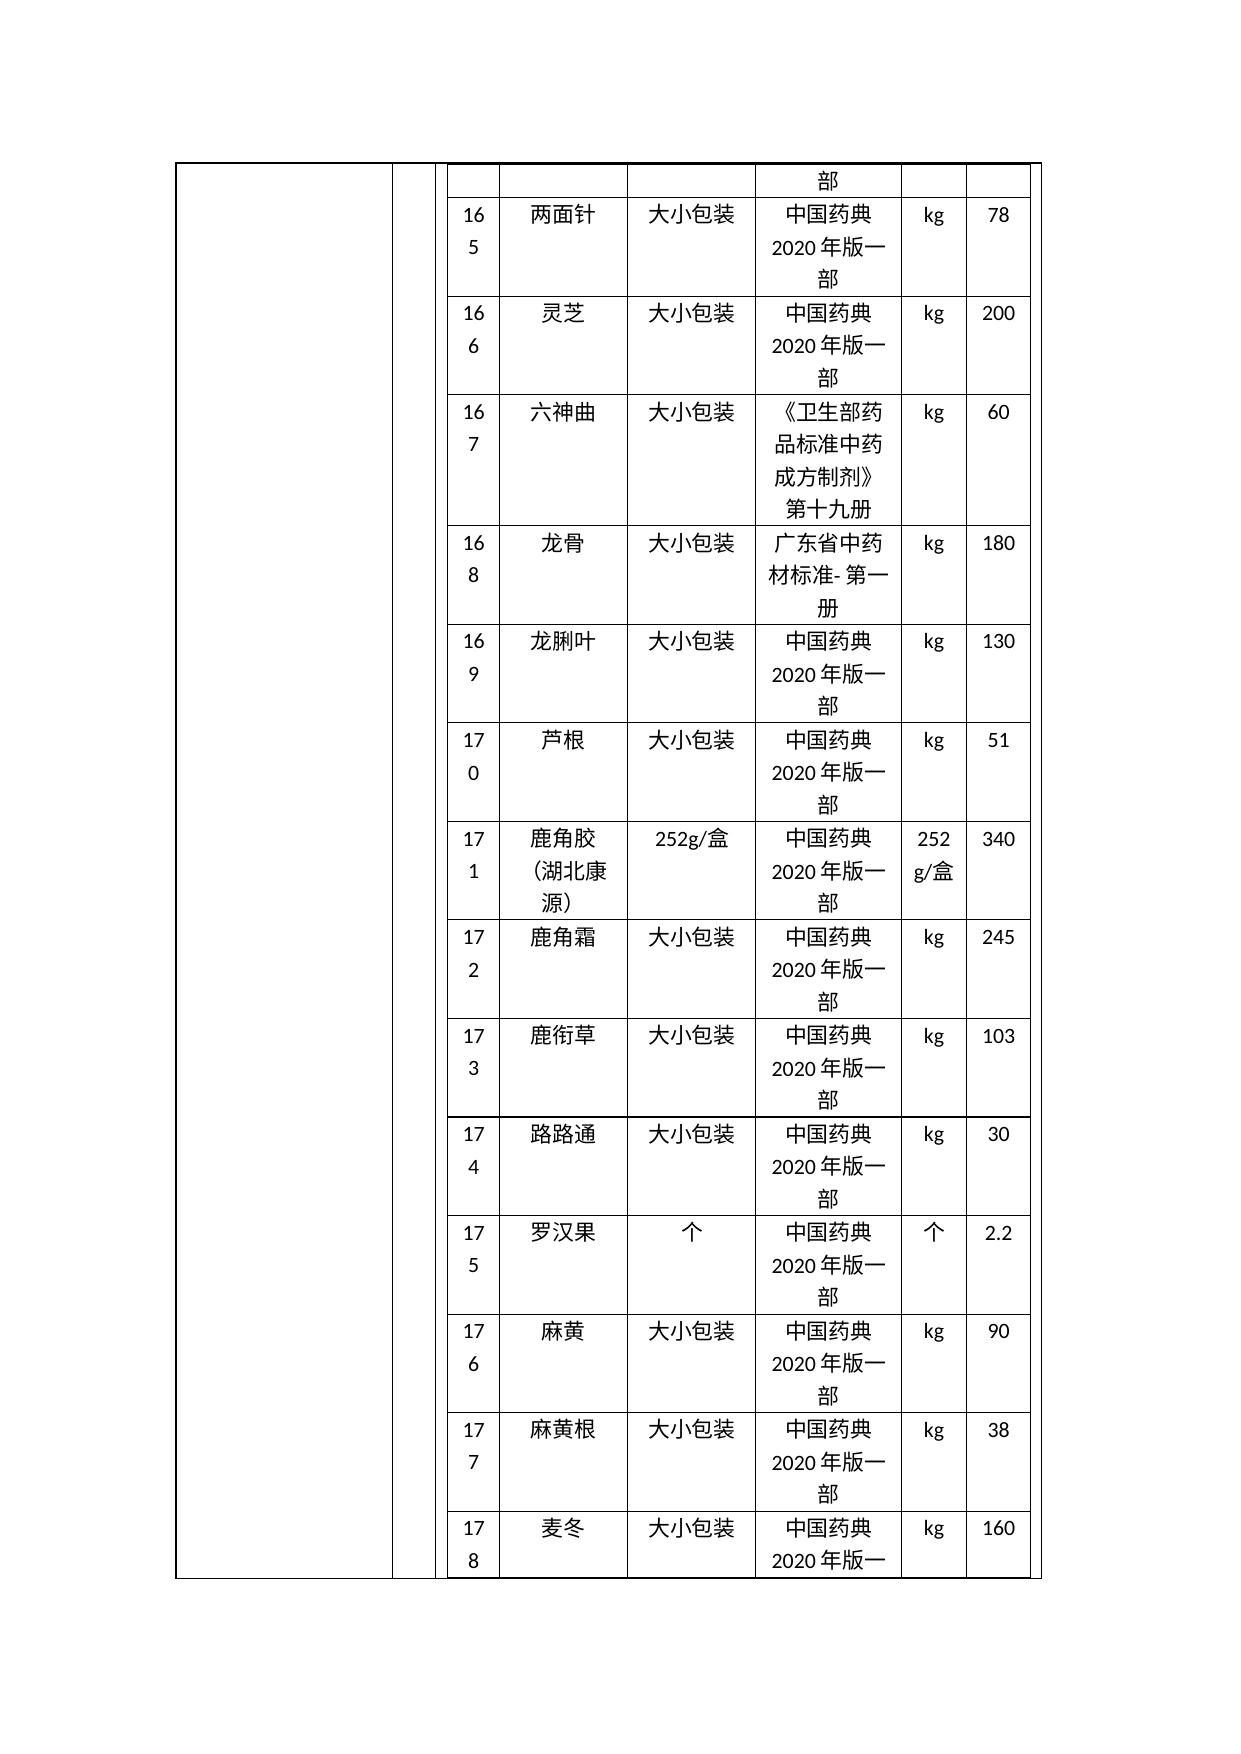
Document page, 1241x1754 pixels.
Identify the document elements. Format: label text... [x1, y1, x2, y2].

table_cell 一、规格及执行标准： 中药饮片需求一览表 [448, 1413, 499, 1511]
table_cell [448, 165, 499, 197]
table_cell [1031, 164, 1041, 1578]
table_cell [628, 1512, 755, 1577]
table_cell 一、规格及执行标准： 中药饮片需求一览表 [967, 723, 1030, 821]
table_cell 一、规格及执行标准： 中药饮片需求一览表 [500, 1413, 627, 1511]
table_cell 一、规格及执行标准： 中药饮片需求一览表 [628, 822, 755, 919]
table_cell 一、规格及执行标准： 中药饮片需求一览表 [500, 723, 627, 821]
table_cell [967, 165, 1030, 197]
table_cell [902, 1512, 966, 1577]
table_cell 一、规格及执行标准： 中药饮片需求一览表 [448, 395, 499, 525]
table_cell 一、规格及执行标准： 中药饮片需求一览表 [628, 526, 755, 624]
table_cell 一、规格及执行标准： 中药饮片需求一览表 [902, 1413, 966, 1511]
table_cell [756, 165, 901, 197]
table_cell 一、规格及执行标准： 中药饮片需求一览表 [500, 1019, 627, 1116]
table_cell 一、规格及执行标准： 中药饮片需求一览表 [756, 1118, 901, 1215]
table_cell 一、规格及执行标准： 中药饮片需求一览表 [902, 198, 966, 296]
table_cell 一、规格及执行标准： 中药饮片需求一览表 [448, 822, 499, 919]
table_cell 一、规格及执行标准： 中药饮片需求一览表 [628, 1216, 755, 1314]
table_cell 一、规格及执行标准： 中药饮片需求一览表 [967, 395, 1030, 525]
table_cell [177, 164, 392, 1578]
table_cell 一、规格及执行标准： 中药饮片需求一览表 [967, 1216, 1030, 1314]
table_cell 一、规格及执行标准： 中药饮片需求一览表 [756, 297, 901, 394]
table_cell 一、规格及执行标准： 中药饮片需求一览表 [967, 920, 1030, 1018]
table_cell 一、规格及执行标准： 中药饮片需求一览表 [448, 297, 499, 394]
table_cell 一、规格及执行标准： 中药饮片需求一览表 [967, 1315, 1030, 1412]
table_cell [628, 165, 755, 197]
table_cell 一、规格及执行标准： 中药饮片需求一览表 [967, 1413, 1030, 1511]
table_cell 1 [393, 164, 435, 1578]
table_cell 一、规格及执行标准： 中药饮片需求一览表 [448, 1216, 499, 1314]
table_cell 一、规格及执行标准： 中药饮片需求一览表 [902, 625, 966, 722]
table_cell 一、规格及执行标准： 中药饮片需求一览表 [500, 625, 627, 722]
table_cell 一、规格及执行标准： 中药饮片需求一览表 [500, 198, 627, 296]
table_cell 一、规格及执行标准： 中药饮片需求一览表 [756, 822, 901, 919]
table_cell 一、规格及执行标准： 中药饮片需求一览表 [628, 1315, 755, 1412]
table_cell 一、规格及执行标准： 中药饮片需求一览表 [756, 198, 901, 296]
table_cell 一、规格及执行标准： 中药饮片需求一览表 [756, 1216, 901, 1314]
table_cell 一、规格及执行标准： 中药饮片需求一览表 [756, 526, 901, 624]
table_cell 一、规格及执行标准： 中药饮片需求一览表 [448, 625, 499, 722]
table_cell 一、规格及执行标准： 中药饮片需求一览表 [448, 723, 499, 821]
table_cell 一、规格及执行标准： 中药饮片需求一览表 [628, 1019, 755, 1116]
table_cell 一、规格及执行标准： 中药饮片需求一览表 [967, 297, 1030, 394]
table_cell 一、规格及执行标准： 中药饮片需求一览表 [448, 1019, 499, 1116]
table_cell 一、规格及执行标准： 中药饮片需求一览表 [500, 297, 627, 394]
table_cell 一、规格及执行标准： 中药饮片需求一览表 [628, 297, 755, 394]
table_cell 一、规格及执行标准： 中药饮片需求一览表 [628, 1413, 755, 1511]
table_cell 一、规格及执行标准： 中药饮片需求一览表 [902, 1216, 966, 1314]
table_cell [756, 1512, 901, 1577]
table_cell 一、规格及执行标准： 中药饮片需求一览表 [500, 822, 627, 919]
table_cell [500, 165, 627, 197]
table_cell 一、规格及执行标准： 中药饮片需求一览表 [967, 1118, 1030, 1215]
table_cell 一、规格及执行标准： 中药饮片需求一览表 [500, 1216, 627, 1314]
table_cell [967, 1512, 1030, 1577]
table_cell 一、规格及执行标准： 中药饮片需求一览表 [500, 526, 627, 624]
table_cell 一、规格及执行标准： 中药饮片需求一览表 [628, 395, 755, 525]
table_cell 一、规格及执行标准： 中药饮片需求一览表 [756, 625, 901, 722]
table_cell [436, 164, 447, 1578]
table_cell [902, 165, 966, 197]
table_cell 一、规格及执行标准： 中药饮片需求一览表 [628, 198, 755, 296]
table_cell 一、规格及执行标准： 中药饮片需求一览表 [967, 625, 1030, 722]
table_cell 一、规格及执行标准： 中药饮片需求一览表 [756, 920, 901, 1018]
table_cell 一、规格及执行标准： 中药饮片需求一览表 [967, 1019, 1030, 1116]
table_cell 一、规格及执行标准： 中药饮片需求一览表 [448, 526, 499, 624]
table_cell 一、规格及执行标准： 中药饮片需求一览表 [967, 822, 1030, 919]
table_cell 一、规格及执行标准： 中药饮片需求一览表 [756, 1019, 901, 1116]
table_cell 一、规格及执行标准： 中药饮片需求一览表 [448, 1315, 499, 1412]
table_cell 一、规格及执行标准： 中药饮片需求一览表 [500, 920, 627, 1018]
table_cell 一、规格及执行标准： 中药饮片需求一览表 [902, 395, 966, 525]
table_cell 一、规格及执行标准： 中药饮片需求一览表 [628, 920, 755, 1018]
table_cell 一、规格及执行标准： 中药饮片需求一览表 [902, 526, 966, 624]
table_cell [448, 1512, 499, 1577]
table_cell 一、规格及执行标准： 中药饮片需求一览表 [902, 1019, 966, 1116]
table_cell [500, 1512, 627, 1577]
table_cell 一、规格及执行标准： 中药饮片需求一览表 [448, 1118, 499, 1215]
table_cell 一、规格及执行标准： 中药饮片需求一览表 [756, 1413, 901, 1511]
table_cell 一、规格及执行标准： 中药饮片需求一览表 [967, 526, 1030, 624]
table_cell 一、规格及执行标准： 中药饮片需求一览表 [500, 1118, 627, 1215]
table_cell 一、规格及执行标准： 中药饮片需求一览表 [902, 1118, 966, 1215]
table_cell 一、规格及执行标准： 中药饮片需求一览表 [902, 723, 966, 821]
table_cell 一、规格及执行标准： 中药饮片需求一览表 [500, 1315, 627, 1412]
table_cell 一、规格及执行标准： 中药饮片需求一览表 [902, 920, 966, 1018]
table_cell 一、规格及执行标准： 中药饮片需求一览表 [756, 395, 901, 525]
table_cell 一、规格及执行标准： 中药饮片需求一览表 [448, 198, 499, 296]
table_cell 一、规格及执行标准： 中药饮片需求一览表 [628, 1118, 755, 1215]
table_cell 一、规格及执行标准： 中药饮片需求一览表 [756, 723, 901, 821]
table_cell 一、规格及执行标准： 中药饮片需求一览表 [756, 1315, 901, 1412]
table_cell 一、规格及执行标准： 中药饮片需求一览表 [902, 1315, 966, 1412]
table_cell 一、规格及执行标准： 中药饮片需求一览表 [448, 920, 499, 1018]
table_cell 一、规格及执行标准： 中药饮片需求一览表 [902, 822, 966, 919]
table_cell 一、规格及执行标准： 中药饮片需求一览表 [500, 395, 627, 525]
table_cell 一、规格及执行标准： 中药饮片需求一览表 [967, 198, 1030, 296]
table_cell 一、规格及执行标准： 中药饮片需求一览表 [628, 625, 755, 722]
table_cell 一、规格及执行标准： 中药饮片需求一览表 [628, 723, 755, 821]
table_cell 一、规格及执行标准： 中药饮片需求一览表 [902, 297, 966, 394]
